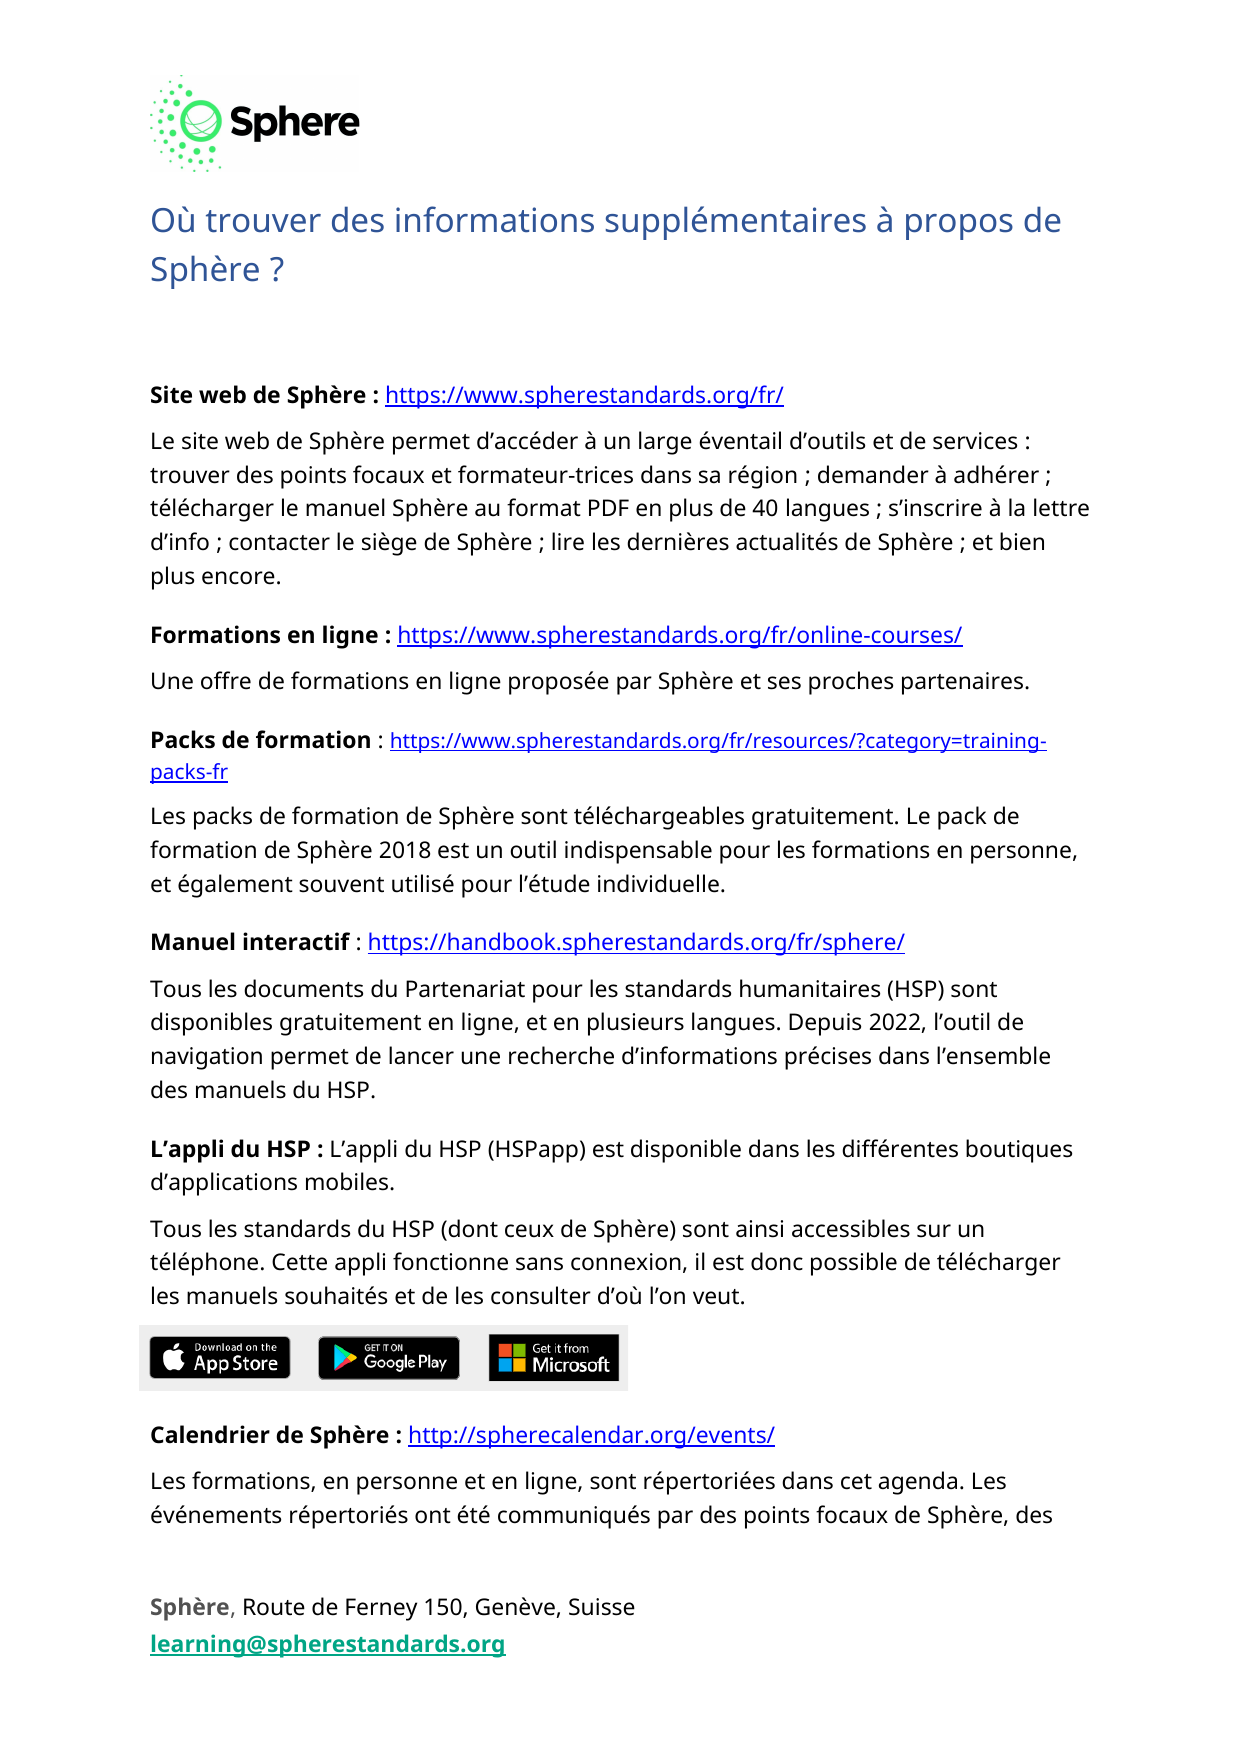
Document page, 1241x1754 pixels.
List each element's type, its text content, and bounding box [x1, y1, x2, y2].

subtitle Où trouver des informations supplémentaires à propos de Sphère ? [150, 197, 1090, 291]
text L’appli du HSP : L’appli du HSP (HSPapp) est disponible dans les différentes boutiques d’applications mobiles. [150, 1133, 1090, 1198]
text Site web de Sphère : https://www.spherestandards.org/fr/ [150, 378, 1090, 410]
picture [139, 1325, 629, 1391]
text Tous les documents du Partenariat pour les standards humanitaires (HSP) sont disponibles gratuitement en ligne, et en plusieurs langues. Depuis 2022, l’outil de navigation permet de lancer une recherche d’informations précises dans l’ensemble des manuels du HSP. [150, 973, 1090, 1105]
text Manuel interactif : https://handbook.spherestandards.org/fr/sphere/ [150, 926, 1090, 958]
text Tous les standards du HSP (dont ceux de Sphère) sont ainsi accessibles sur un téléphone. Cette appli fonctionne sans connexion, il est donc possible de télécharger les manuels souhaités et de les consulter d’où l’on veut. [150, 1213, 1090, 1311]
text Une offre de formations en ligne proposée par Sphère et ses proches partenaires. [150, 665, 1090, 696]
text Formations en ligne : https://www.spherestandards.org/fr/online-courses/ [150, 618, 1090, 650]
text Les packs de formation de Sphère sont téléchargeables gratuitement. Le pack de formation de Sphère 2018 est un outil indispensable pour les formations en personne, et également souvent utilisé pour l’étude individuelle. [150, 800, 1090, 899]
picture [150, 75, 360, 172]
text Le site web de Sphère permet d’accéder à un large éventail d’outils et de services : trouver des points focaux et formateur-trices dans sa région ; demander à adhérer ; télécharger le manuel Sphère au format PDF en plus de 40 langues ; s’inscrire à la lettre d’info ; contacter le siège de Sphère ; lire les dernières actualités de Sphère ; et bien plus encore. [150, 425, 1090, 591]
text Packs de formation : https://www.spherestandards.org/fr/resources/?category=training-packs-fr [150, 723, 1090, 785]
text Calendrier de Sphère : http://spherecalendar.org/events/ [150, 1419, 1090, 1450]
